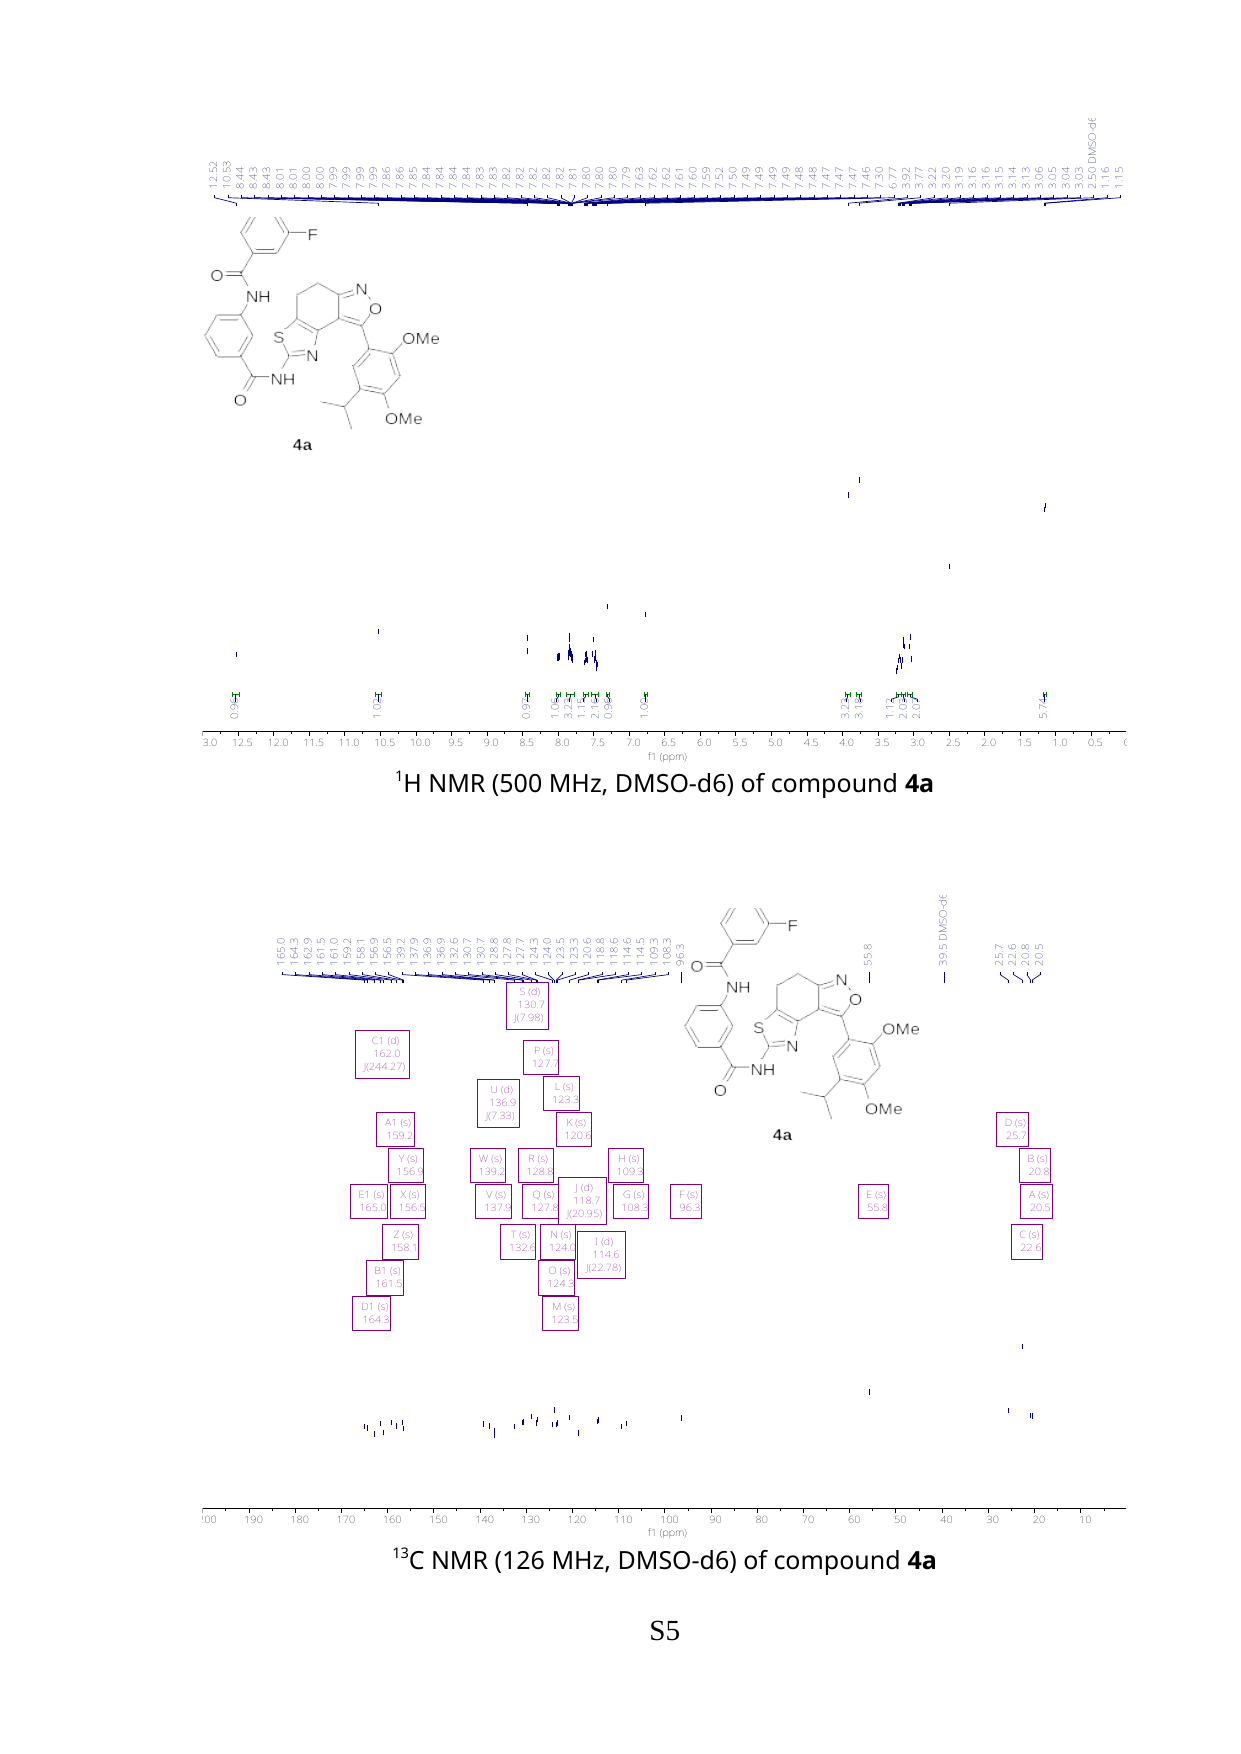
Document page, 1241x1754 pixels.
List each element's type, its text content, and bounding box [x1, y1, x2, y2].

text 1H NMR (500 MHz, DMSO-d6) of compound 4a [177, 118, 1152, 800]
text 13C NMR (126 MHz, DMSO-d6) of compound 4a [177, 875, 1152, 1577]
